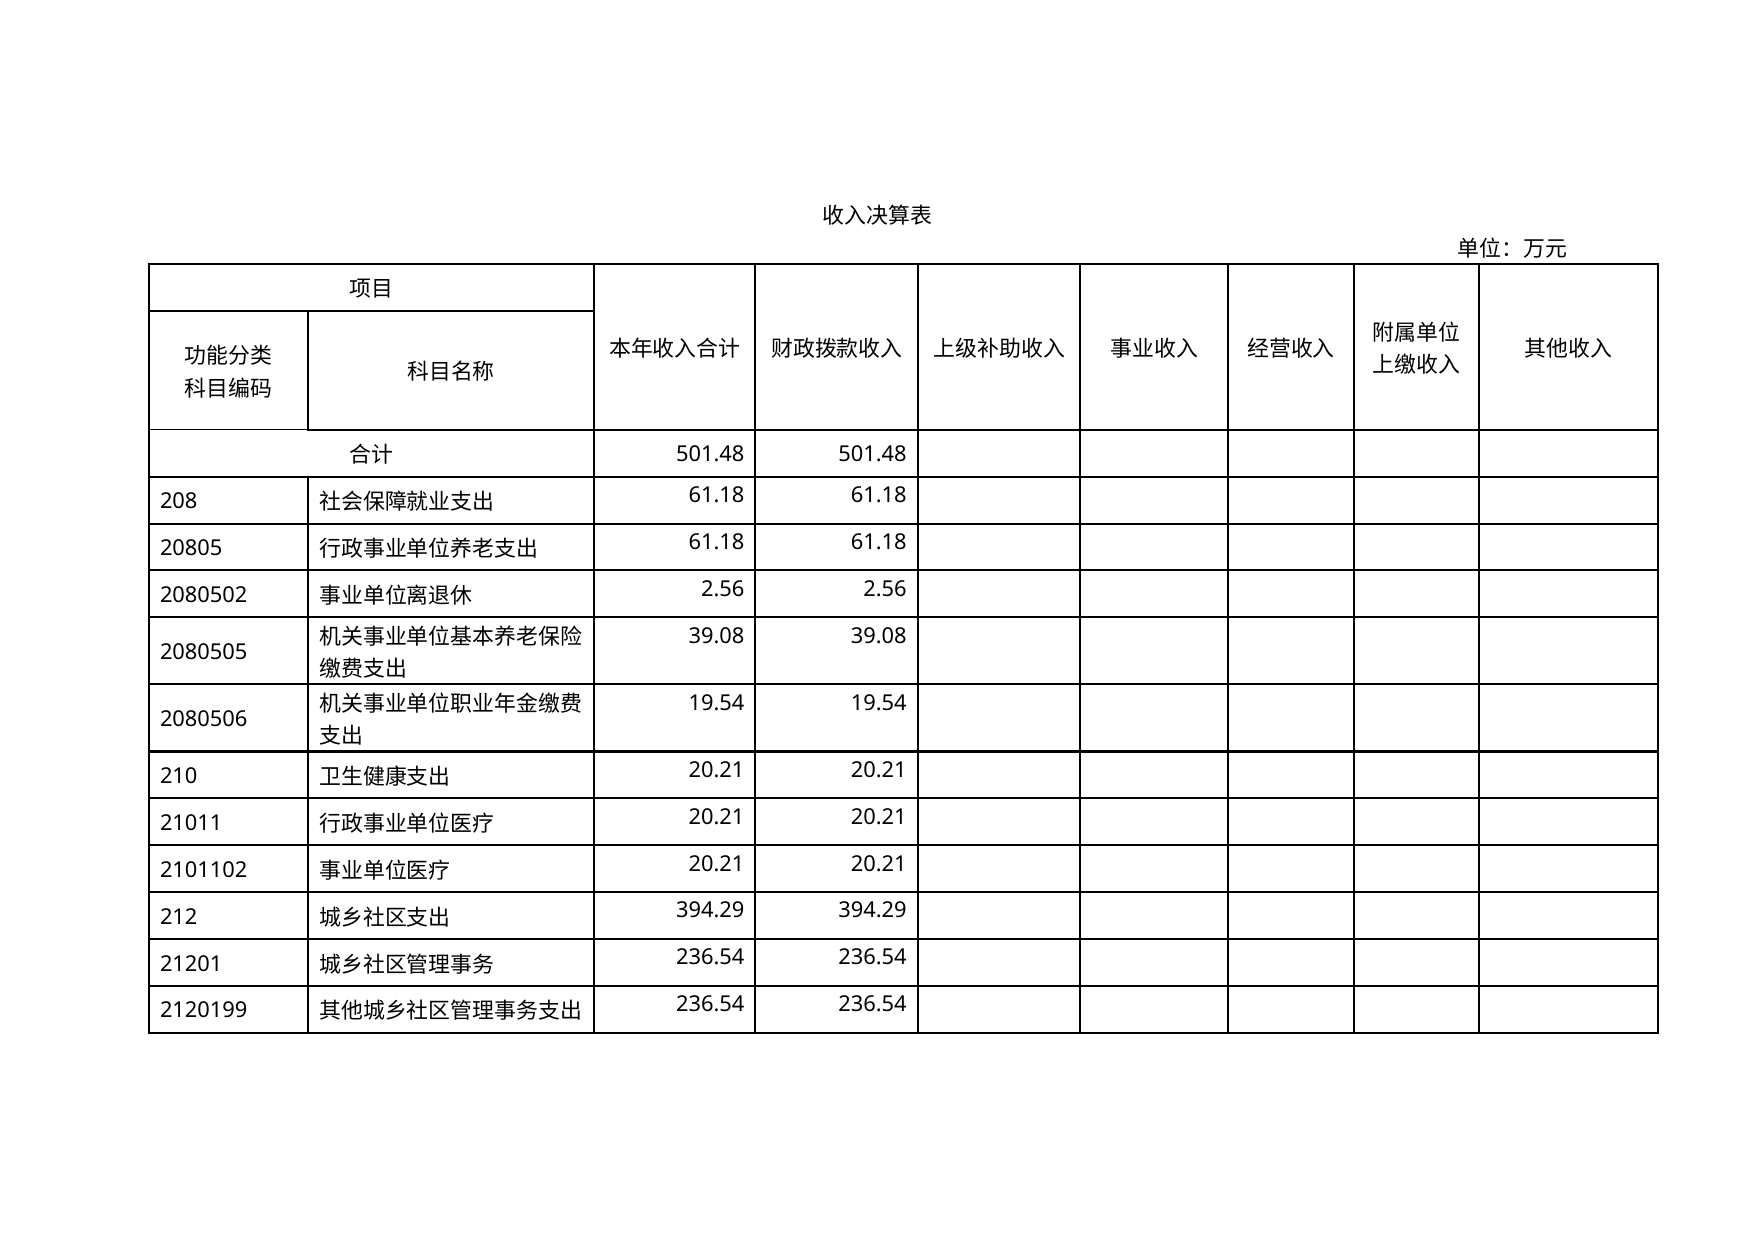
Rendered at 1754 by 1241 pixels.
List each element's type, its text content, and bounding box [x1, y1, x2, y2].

table_cell [1081, 618, 1227, 683]
table_cell 卫生健康支出 [309, 753, 593, 797]
table_cell [1229, 893, 1353, 938]
table_cell 501.48 [595, 431, 754, 476]
text 单位：万元 [150, 230, 1566, 263]
table_cell [1355, 893, 1478, 938]
table_cell 2080506 [150, 685, 307, 750]
table_cell 61.18 [756, 478, 917, 522]
table_cell 20.21 [595, 799, 754, 844]
table_cell [1229, 753, 1353, 797]
table_header 上级补助收入 [919, 265, 1079, 429]
table_cell [1355, 618, 1478, 683]
table_cell 2.56 [756, 571, 917, 616]
table_cell [1355, 525, 1478, 569]
table_cell [1355, 571, 1478, 616]
table_cell [1229, 685, 1353, 750]
table_cell 事业单位离退休 [309, 571, 593, 616]
table_cell 236.54 [756, 987, 917, 1032]
table_header 事业收入 [1081, 265, 1227, 429]
table_cell 社会保障就业支出 [309, 478, 593, 522]
table_cell 2120199 [150, 987, 307, 1032]
table_cell 19.54 [756, 685, 917, 750]
table_cell 212 [150, 893, 307, 938]
table_cell [1355, 799, 1478, 844]
table_cell 39.08 [756, 618, 917, 683]
table_cell [1081, 685, 1227, 750]
table_cell [1081, 431, 1227, 476]
table_cell [1480, 525, 1657, 569]
table_cell [1355, 753, 1478, 797]
table_cell [1480, 618, 1657, 683]
table_cell [1480, 799, 1657, 844]
table_cell [1229, 571, 1353, 616]
table_cell [1355, 940, 1478, 985]
table_cell [1355, 431, 1478, 476]
table_cell 2.56 [595, 571, 754, 616]
table_cell 事业单位医疗 [309, 846, 593, 891]
table_cell [1480, 846, 1657, 891]
text 收入决算表 [150, 198, 1604, 230]
table_cell 20.21 [756, 799, 917, 844]
table_cell [919, 846, 1079, 891]
table_cell [1081, 753, 1227, 797]
table_cell 208 [150, 478, 307, 522]
table_cell [919, 987, 1079, 1032]
table_cell 城乡社区管理事务 [309, 940, 593, 985]
table_cell [919, 571, 1079, 616]
table_cell [1229, 846, 1353, 891]
table_cell [1355, 685, 1478, 750]
table_cell 210 [150, 753, 307, 797]
table_cell 501.48 [756, 431, 917, 476]
table_cell [1229, 618, 1353, 683]
table_cell [919, 525, 1079, 569]
table_cell 功能分类 科目编码 [150, 312, 307, 429]
table_header 项目 [150, 265, 593, 309]
table_cell 20.21 [595, 846, 754, 891]
table_cell [1480, 571, 1657, 616]
table_cell [919, 893, 1079, 938]
table_cell [1229, 940, 1353, 985]
table_cell 236.54 [595, 987, 754, 1032]
table_header 财政拨款收入 [756, 265, 917, 429]
table_cell 2101102 [150, 846, 307, 891]
table_cell 39.08 [595, 618, 754, 683]
table_cell [1480, 940, 1657, 985]
table_cell 61.18 [595, 478, 754, 522]
table_cell 394.29 [595, 893, 754, 938]
table_cell 61.18 [756, 525, 917, 569]
table_cell 机关事业单位职业年金缴费支出 [309, 685, 593, 750]
table_cell [919, 618, 1079, 683]
table_cell [919, 431, 1079, 476]
table_cell [1081, 478, 1227, 522]
table_cell 236.54 [595, 940, 754, 985]
table_cell [1229, 987, 1353, 1032]
table_cell 机关事业单位基本养老保险缴费支出 [309, 618, 593, 683]
table_cell [919, 478, 1079, 522]
table_cell 20.21 [756, 753, 917, 797]
table_cell 21201 [150, 940, 307, 985]
table_cell [1480, 987, 1657, 1032]
table_cell [1081, 893, 1227, 938]
table_cell [919, 685, 1079, 750]
table_header 经营收入 [1229, 265, 1353, 429]
table_cell [1229, 525, 1353, 569]
table_cell [1480, 431, 1657, 476]
table_cell 科目名称 [309, 312, 593, 429]
table_cell 2080502 [150, 571, 307, 616]
table_cell [1229, 799, 1353, 844]
table_cell 19.54 [595, 685, 754, 750]
table_cell 394.29 [756, 893, 917, 938]
table_cell [1081, 987, 1227, 1032]
table_cell 行政事业单位养老支出 [309, 525, 593, 569]
table_cell 2080505 [150, 618, 307, 683]
table_cell [1081, 940, 1227, 985]
table_cell [1081, 525, 1227, 569]
table_cell [1081, 571, 1227, 616]
table_cell 其他城乡社区管理事务支出 [309, 987, 593, 1032]
table_cell [1229, 431, 1353, 476]
table_cell 合计 [150, 430, 593, 476]
table_cell [1229, 478, 1353, 522]
table_cell [1081, 846, 1227, 891]
table_cell [919, 753, 1079, 797]
table_cell [1355, 478, 1478, 522]
table_cell [919, 799, 1079, 844]
table_cell 20.21 [756, 846, 917, 891]
table_cell 20.21 [595, 753, 754, 797]
table_cell 行政事业单位医疗 [309, 799, 593, 844]
table_cell [1355, 846, 1478, 891]
table_header 其他收入 [1480, 265, 1657, 429]
table_cell 城乡社区支出 [309, 893, 593, 938]
table_cell [919, 940, 1079, 985]
table_header 本年收入合计 [595, 265, 754, 429]
table_cell [1480, 753, 1657, 797]
table_cell [1081, 799, 1227, 844]
table_cell [1480, 685, 1657, 750]
table_cell 20805 [150, 525, 307, 569]
table_cell [1480, 893, 1657, 938]
table_header 附属单位上缴收入 [1355, 265, 1478, 429]
table_cell [1355, 987, 1478, 1032]
table_cell 21011 [150, 799, 307, 844]
table_cell [1480, 478, 1657, 522]
table_cell 61.18 [595, 525, 754, 569]
table_cell 236.54 [756, 940, 917, 985]
